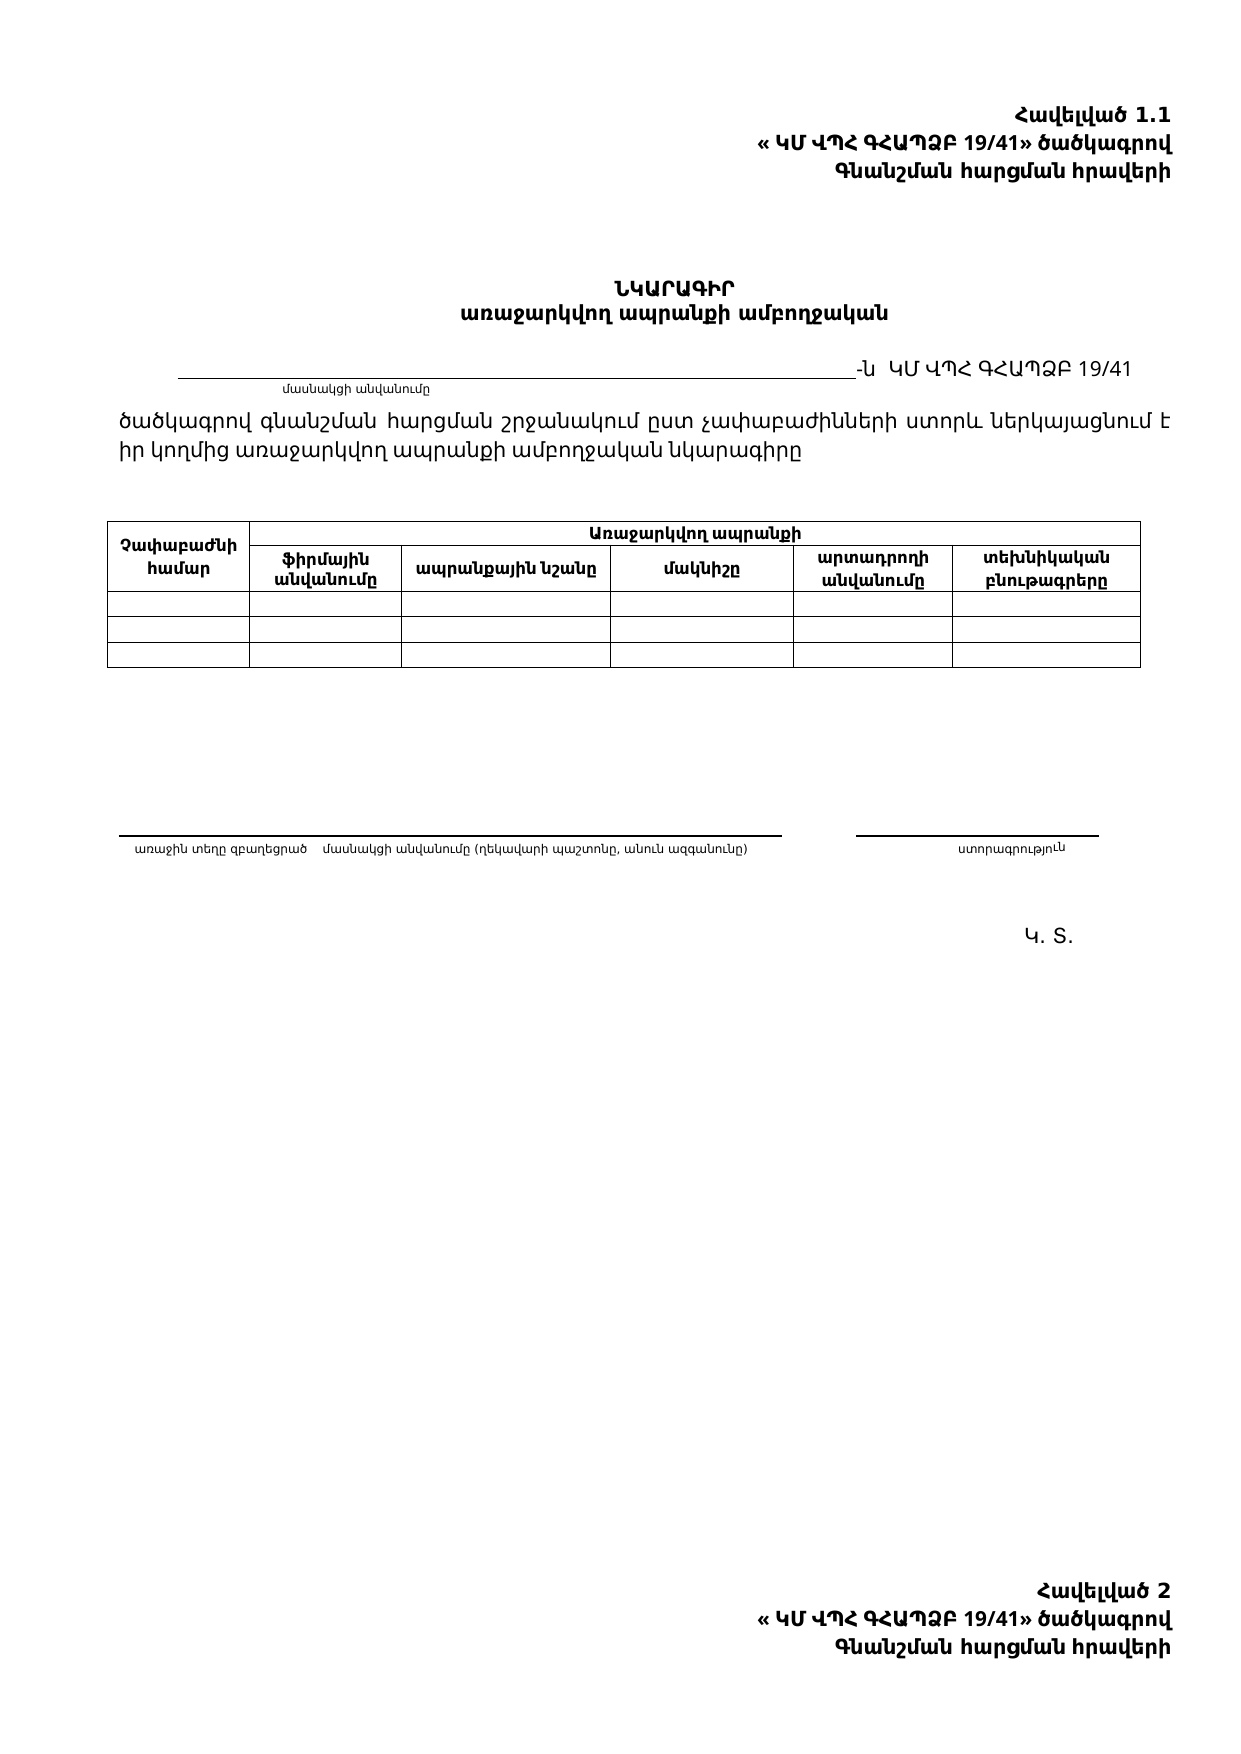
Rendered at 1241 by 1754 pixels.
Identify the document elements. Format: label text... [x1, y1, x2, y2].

table_cell [953, 617, 1140, 642]
table_cell [108, 592, 249, 616]
table_cell [953, 592, 1140, 616]
table_cell արտադրողի անվանումը [794, 546, 952, 591]
table_cell [402, 643, 610, 667]
text « ԿՄ ՎՊՀ ԳՀԱՊՁԲ 19/41» ծածկագրով [118, 1604, 1171, 1632]
table_cell [794, 592, 952, 616]
table_cell ֆիրմային անվանումը [250, 546, 401, 591]
table_cell մակնիշը [611, 546, 793, 591]
table_cell [611, 592, 793, 616]
table_cell [250, 592, 401, 616]
table_cell [108, 617, 249, 642]
table_cell [794, 617, 952, 642]
text ծածկագրով գնանշման հարցման շրջանակում ըստ չափաբաժինների ստորև ներկայացնում է իր կողմից առաջարկվող ապրանքի ամբողջական նկարագիրը [118, 407, 1171, 463]
table_header Չափաբաժնի համար [108, 522, 249, 591]
table_cell ապրանքային նշանը [402, 546, 610, 591]
table_header Առաջարկվող ապրանքի [250, 522, 1140, 544]
subtitle առաջարկվող ապրանքի ամբողջական [118, 301, 1171, 326]
text « ԿՄ ՎՊՀ ԳՀԱՊՁԲ 19/41» ծածկագրով [118, 128, 1171, 156]
text -ն ԿՄ ՎՊՀ ԳՀԱՊՁԲ 19/41 [118, 354, 1171, 382]
text առաջին տեղը զբաղեցրած մասնակցի անվանումը (ղեկավարի պաշտոնը, անուն ազգանունը) ստորագրություն [118, 839, 1171, 867]
table_cell [250, 643, 401, 667]
subtitle Հավելված 1.1 [118, 103, 1171, 128]
table_cell տեխնիկական բնութագրերը [953, 546, 1140, 591]
text Հավելված 2 [118, 1579, 1171, 1604]
table_cell [953, 643, 1140, 667]
table_cell [794, 643, 952, 667]
text Գնանշման հարցման հրավերի [118, 156, 1171, 184]
text Գնանշման հարցման հրավերի [118, 1632, 1171, 1661]
table_cell [611, 643, 793, 667]
table_cell [402, 617, 610, 642]
table_cell [611, 617, 793, 642]
text Կ. Տ. [118, 924, 1171, 948]
text մասնակցի անվանումը [118, 382, 1171, 407]
table_cell [402, 592, 610, 616]
subtitle ՆԿԱՐԱԳԻՐ [118, 277, 1171, 301]
table_cell [108, 643, 249, 667]
table_cell [250, 617, 401, 642]
